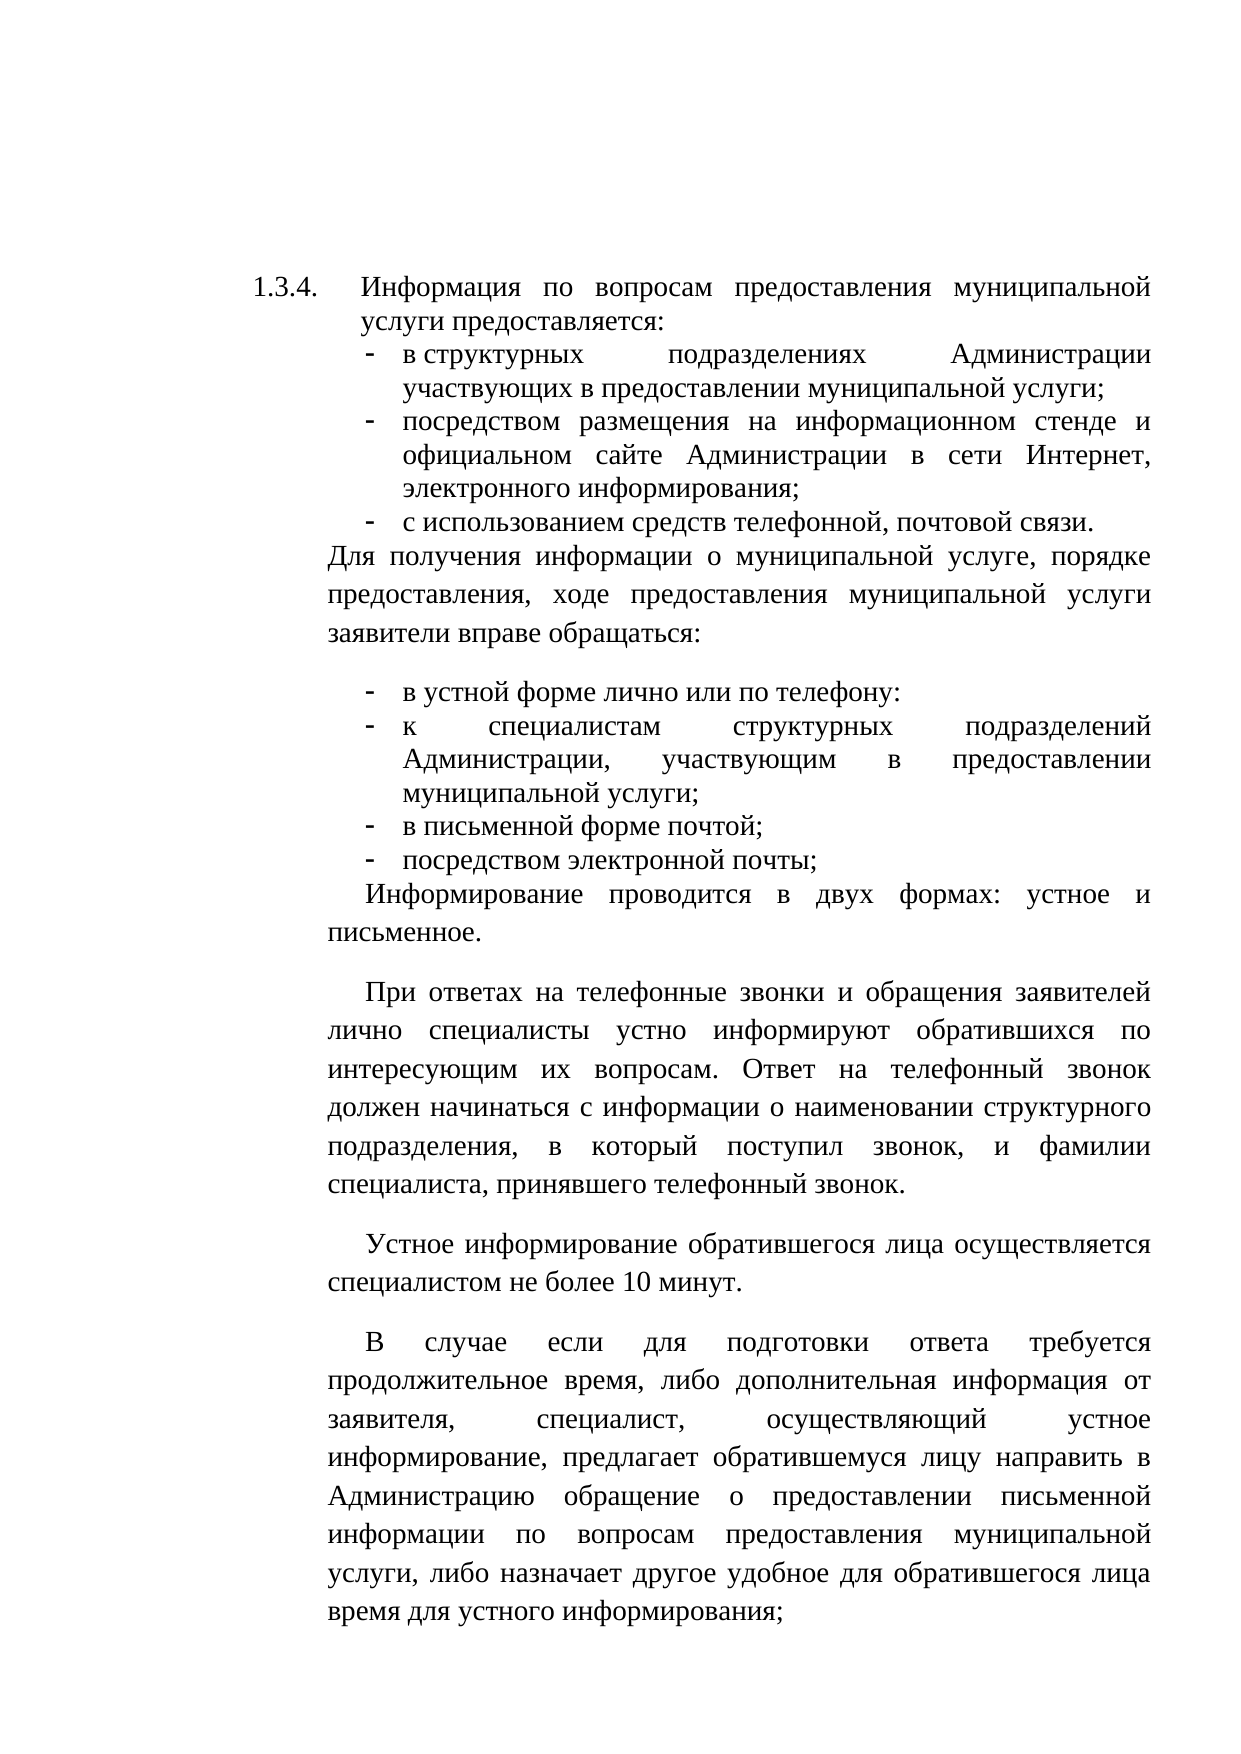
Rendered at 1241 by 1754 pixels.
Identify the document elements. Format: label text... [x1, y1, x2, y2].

list в устной форме лично или по телефону: [365, 674, 1152, 708]
text Устное информирование обратившегося лица осуществляется специалистом не более 10 минут. [327, 1226, 1152, 1298]
list посредством размещения на информационном стенде и официальном сайте Администрации в сети Интернет, электронного информирования; [365, 403, 1152, 504]
list Информация по вопросам предоставления муниципальной услуги предоставляется: [252, 269, 1152, 336]
list посредством электронной почты; [365, 842, 1152, 876]
list в структурных подразделениях Администрации участвующих в предоставлении муниципальной услуги; [365, 336, 1152, 403]
list к специалистам структурных подразделений Администрации, участвующим в предоставлении муниципальной услуги; [365, 708, 1152, 808]
text Для получения информации о муниципальной услуге, порядке предоставления, ходе предоставления муниципальной услуги заявители вправе обращаться: [327, 538, 1152, 648]
list в письменной форме почтой; [365, 808, 1152, 842]
text В случае если для подготовки ответа требуется продолжительное время, либо дополнительная информация от заявителя, специалист, осуществляющий устное информирование, предлагает обратившемуся лицу направить в Администрацию обращение о предоставлении письменной информации по вопросам предоставления муниципальной услуги, либо назначает другое удобное для обратившегося лица время для устного информирования; [327, 1324, 1152, 1627]
text Информирование проводится в двух формах: устное и письменное. [327, 876, 1152, 948]
list с использованием средств телефонной, почтовой связи. [365, 504, 1152, 538]
text При ответах на телефонные звонки и обращения заявителей лично специалисты устно информируют обратившихся по интересующим их вопросам. Ответ на телефонный звонок должен начинаться с информации о наименовании структурного подразделения, в который поступил звонок, и фамилии специалиста, принявшего телефонный звонок. [327, 974, 1152, 1200]
